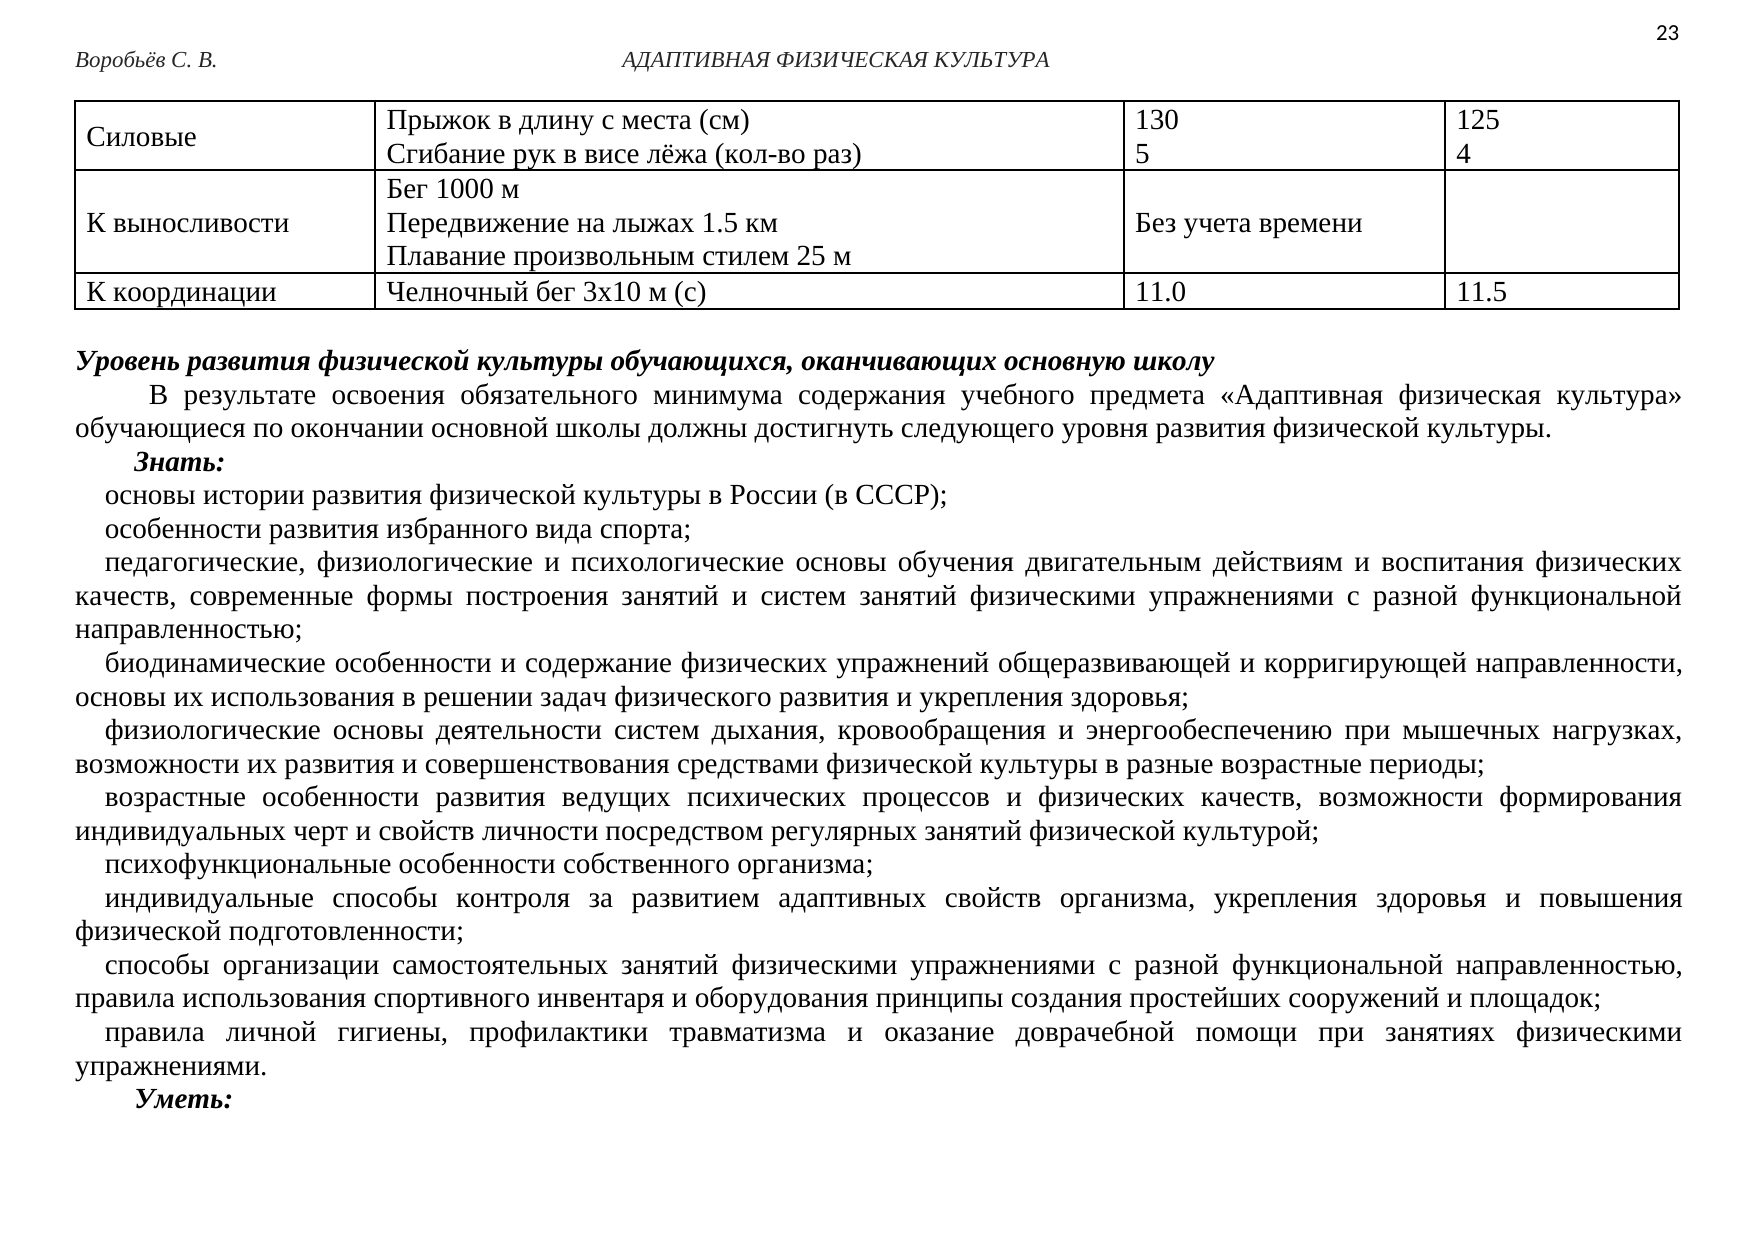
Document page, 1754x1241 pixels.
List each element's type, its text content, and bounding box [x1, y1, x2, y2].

table_cell Бег 1000 м Передвижение на лыжах 1.5 км Плавание произвольным стилем 25 м [376, 171, 1123, 272]
text Уметь: [75, 1081, 1684, 1115]
table_cell Силовые [76, 102, 374, 169]
text возрастные особенности развития ведущих психических процессов и физических качеств, возможности формирования индивидуальных черт и свойств личности посредством регулярных занятий физической культурой; [75, 779, 1684, 846]
text особенности развития избранного вида спорта; [75, 511, 1684, 544]
table_cell Без учета времени [1125, 171, 1444, 272]
table_cell [1446, 171, 1678, 272]
text В результате освоения обязательного минимума содержания учебного предмета «Адаптивная физическая культура» обучающиеся по окончании основной школы должны достигнуть следующего уровня развития физической культуры. [75, 377, 1684, 444]
text педагогические, физиологические и психологические основы обучения двигательным действиям и воспитания физических качеств, современные формы построения занятий и систем занятий физическими упражнениями с разной функциональной направленностью; [75, 544, 1684, 645]
table_cell 130 5 [1125, 102, 1444, 169]
text индивидуальные способы контроля за развитием адаптивных свойств организма, укрепления здоровья и повышения физической подготовленности; [75, 880, 1684, 947]
text способы организации самостоятельных занятий физическими упражнениями с разной функциональной направленностью, правила использования спортивного инвентаря и оборудования принципы создания простейших сооружений и площадок; [75, 947, 1684, 1014]
table_cell 11.5 [1446, 274, 1678, 308]
text физиологические основы деятельности систем дыхания, кровообращения и энергообеспечению при мышечных нагрузках, возможности их развития и совершенствования средствами физической культуры в разные возрастные периоды; [75, 712, 1684, 779]
table_cell Челночный бег 3x10 м (с) [376, 274, 1123, 308]
text Уровень развития физической культуры обучающихся, оканчивающих основную школу [75, 343, 1684, 377]
table_cell К выносливости [76, 171, 374, 272]
table_cell 125 4 [1446, 102, 1678, 169]
table_cell Прыжок в длину с места (см) Сгибание рук в висе лёжа (кол-во раз) [376, 102, 1123, 169]
text биодинамические особенности и содержание физических упражнений общеразвивающей и корригирующей направленности, основы их использования в решении задач физического развития и укрепления здоровья; [75, 645, 1684, 712]
text психофункциональные особенности собственного организма; [75, 846, 1684, 880]
text правила личной гигиены, профилактики травматизма и оказание доврачебной помощи при занятиях физическими упражнениями. [75, 1014, 1684, 1081]
text Знать: [75, 444, 1684, 477]
text основы истории развития физической культуры в России (в СССР); [75, 477, 1684, 511]
table_cell К координации [76, 274, 374, 308]
table_cell 11.0 [1125, 274, 1444, 308]
